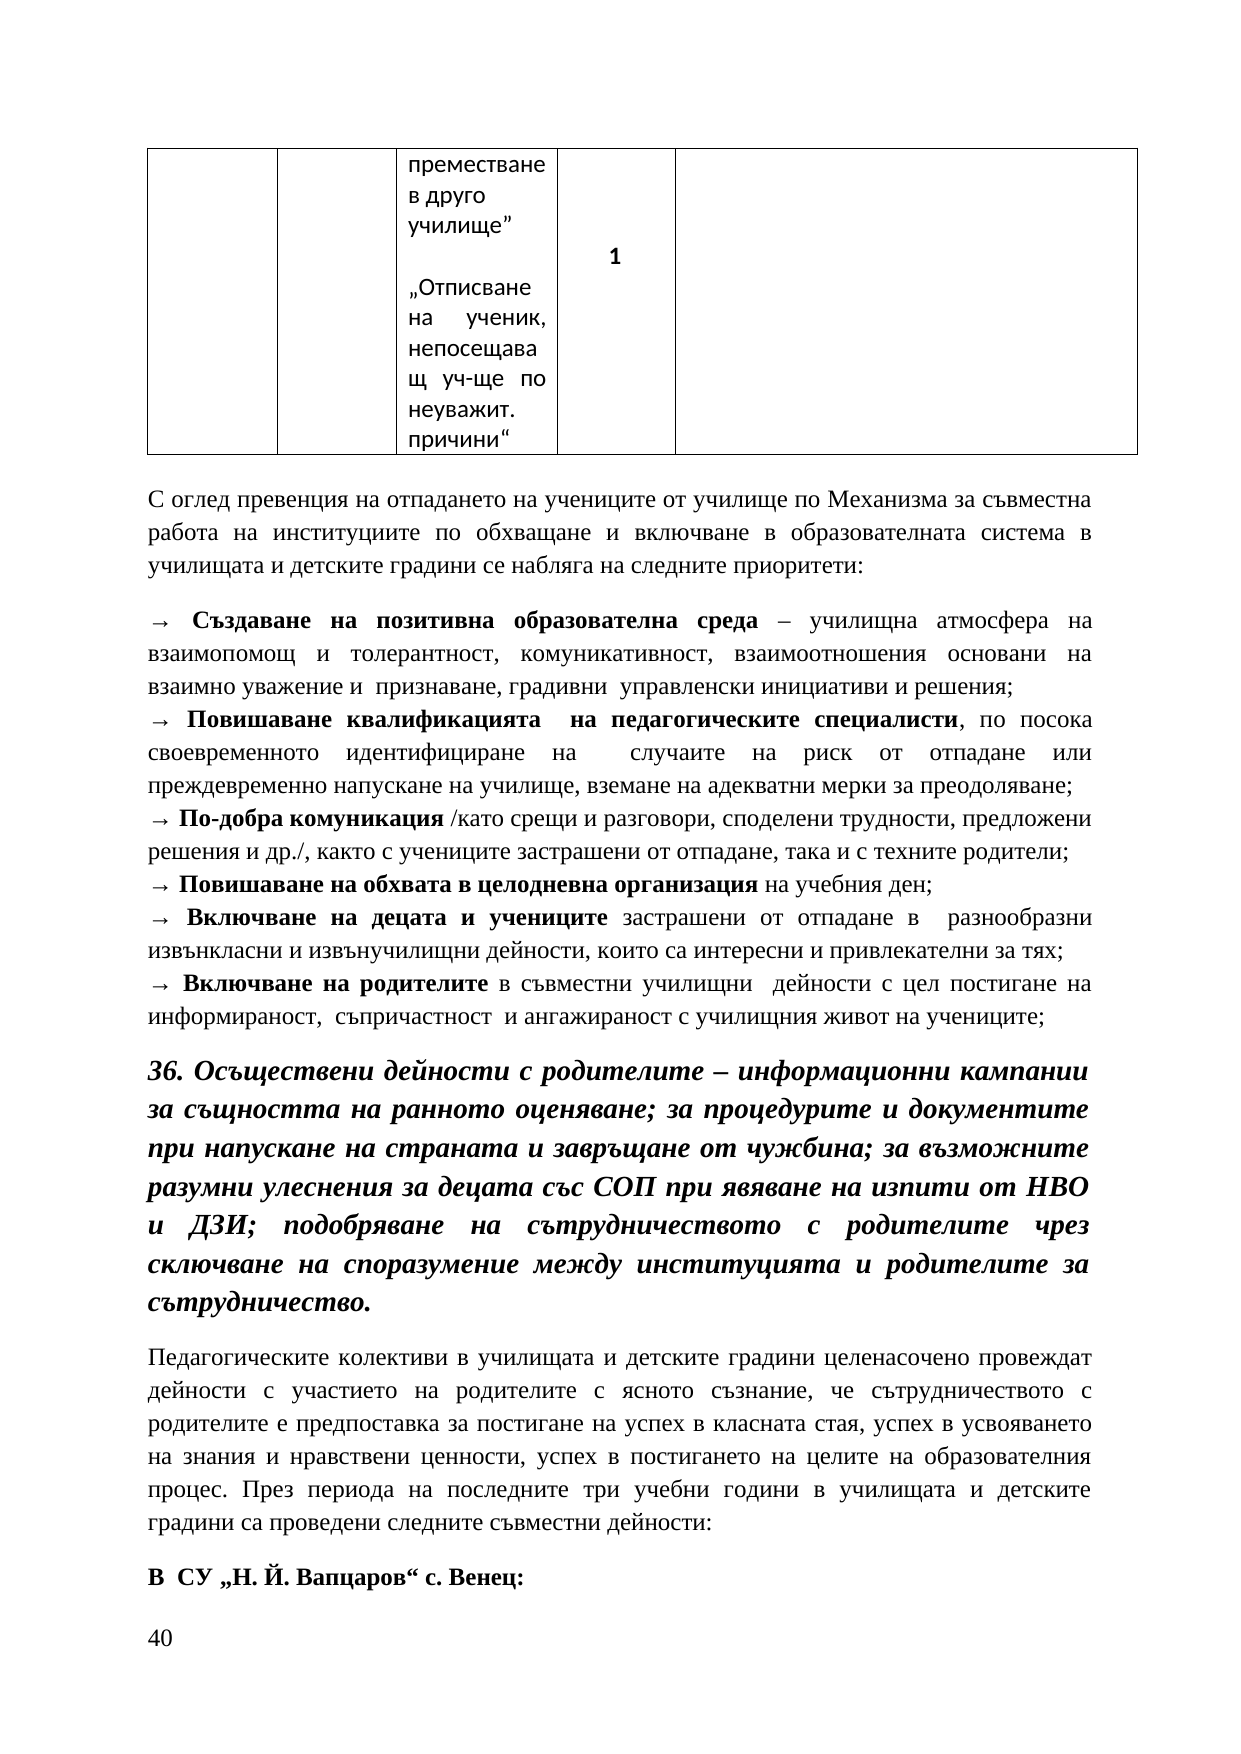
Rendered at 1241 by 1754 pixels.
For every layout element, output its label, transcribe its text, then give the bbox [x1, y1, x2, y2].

text → Повишаване на обхвата в целодневна организация на учебния ден; [148, 869, 1093, 898]
text → Включване на децата и учениците застрашени от отпадане в разнообразни извънкласни и извънучилищни дейности, които са интересни и привлекателни за тях; [148, 902, 1093, 964]
text 36. Осъществени дейности с родителите – информационни кампании за същността на ранното оценяване; за процедурите и документите при напускане на страната и завръщане от чужбина; за възможните разумни улеснения за децата със СОП при явяване на изпити от НВО и ДЗИ; подобряване на сътрудничеството с родителите чрез сключване на споразумение между институцията и родителите за сътрудничество. [148, 1053, 1093, 1318]
text В СУ „Н. Й. Вапцаров“ с. Венец: [148, 1562, 1093, 1591]
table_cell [676, 149, 1137, 454]
text → Включване на родителите в съвместни училищни дейности с цел постигане на информираност, съпричастност и ангажираност с училищния живот на учениците; [148, 968, 1093, 1030]
text → Създаване на позитивна образователна среда – училищна атмосфера на взаимопомощ и толерантност, комуникативност, взаимоотношения основани на взаимно уважение и признаване, градивни управленски инициативи и решения; [148, 605, 1093, 699]
table_cell 3 [278, 149, 396, 454]
text → Повишаване квалификацията на педагогическите специалисти, по посока своевременното идентифициране на случаите на риск от отпадане или преждевременно напускане на училище, вземане на адекватни мерки за преодоляване; [148, 704, 1093, 798]
text С оглед превенция на отпадането на учениците от училище по Механизма за съвместна работа на институциите по обхващане и включване в образователната система в училищата и детските градини се набляга на следните приоритети: [148, 484, 1093, 578]
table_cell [148, 149, 277, 454]
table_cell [397, 149, 557, 454]
text → По-добра комуникация /като срещи и разговори, споделени трудности, предложени решения и др./, както с учениците застрашени от отпадане, така и с техните родители; [148, 803, 1093, 864]
text Педагогическите колективи в училищата и детските градини целенасочено провеждат дейности с участието на родителите с ясното съзнание, че сътрудничеството с родителите е предпоставка за постигане на успех в класната стая, успех в усвояването на знания и нравствени ценности, успех в постигането на целите на образователния процес. През периода на последните три учебни години в училищата и детските градини са проведени следните съвместни дейности: [148, 1342, 1093, 1536]
table_cell 59 7 1 [558, 149, 675, 454]
